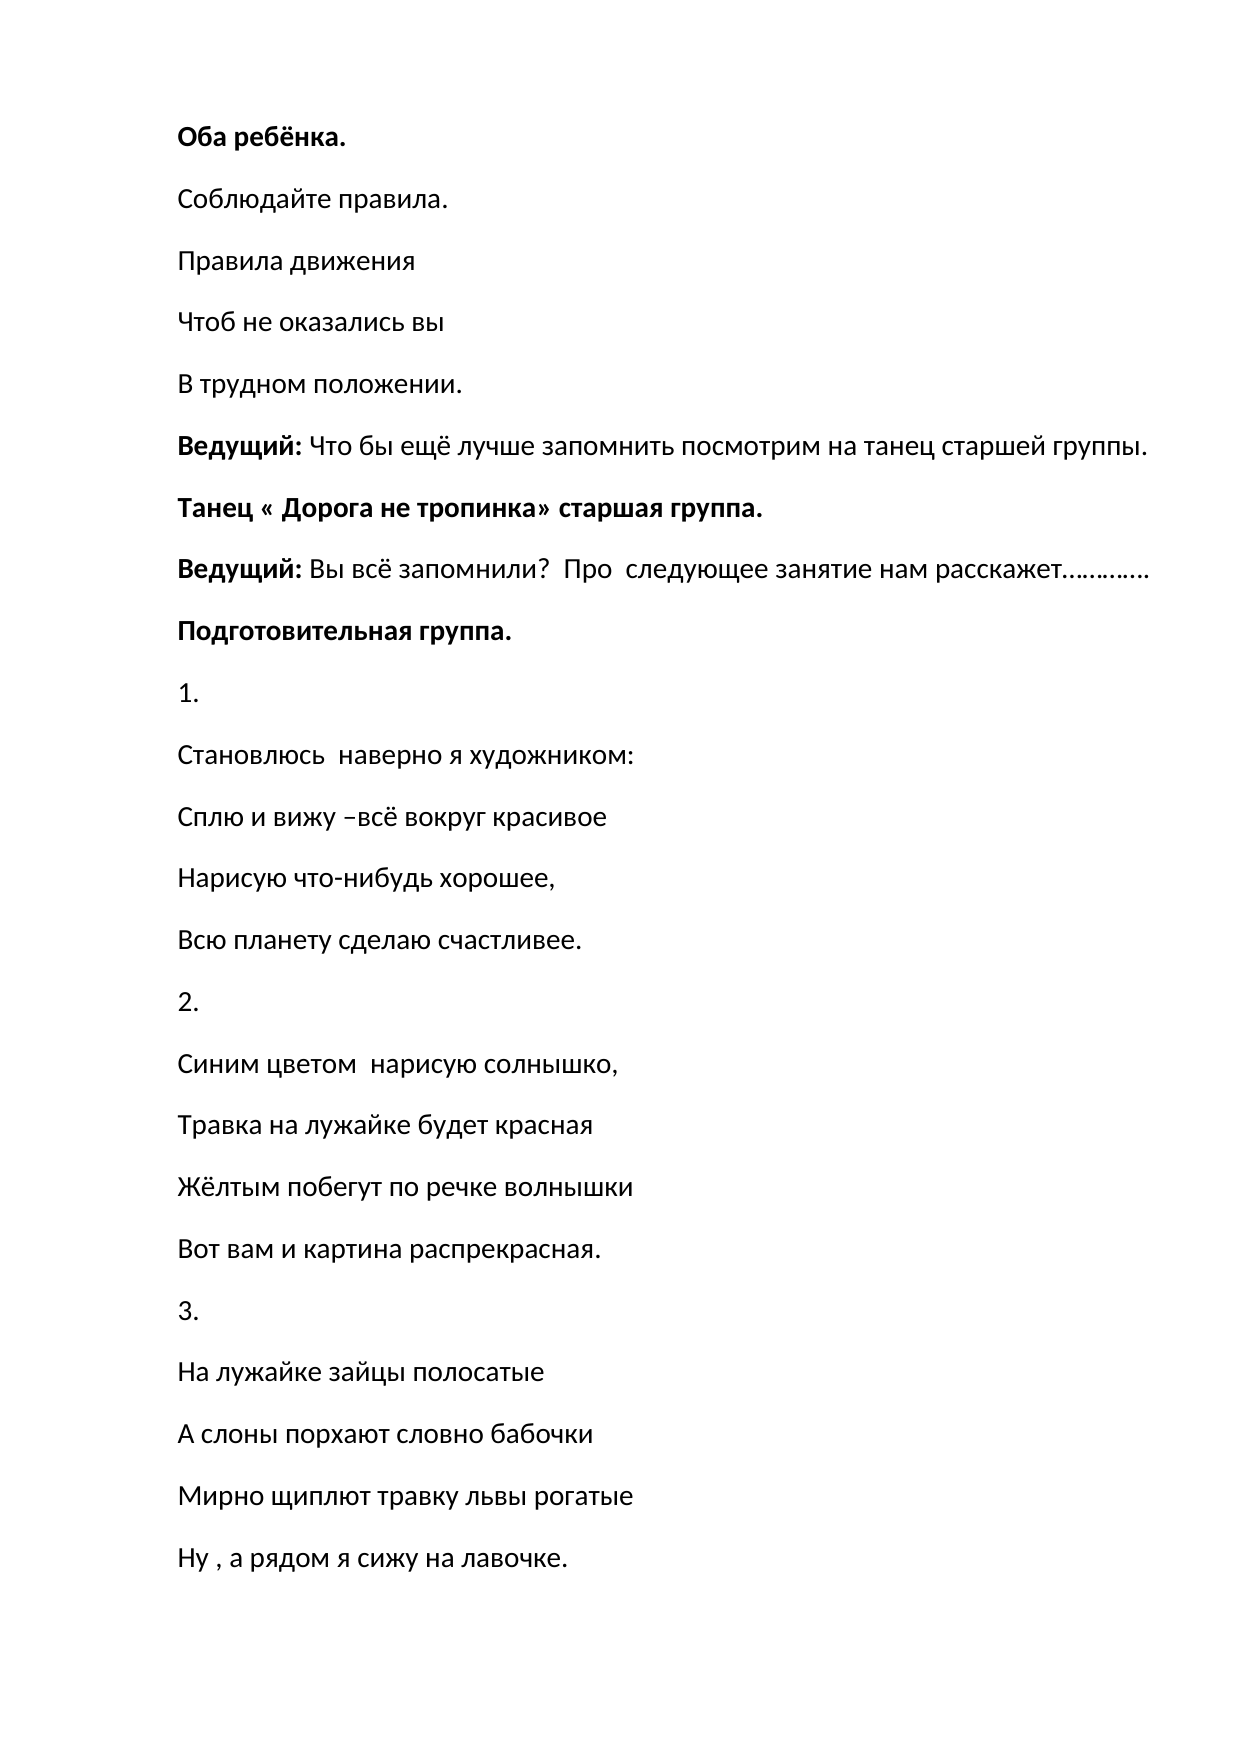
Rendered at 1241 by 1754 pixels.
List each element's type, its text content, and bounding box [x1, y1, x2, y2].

text 1. [177, 674, 1152, 710]
text Всю планету сделаю счастливее. [177, 921, 1152, 957]
text Оба ребёнка. [177, 118, 1152, 154]
text В трудном положении. [177, 365, 1152, 401]
text Ну , а рядом я сижу на лавочке. [177, 1539, 1152, 1574]
text Соблюдайте правила. [177, 180, 1152, 216]
text Нарисую что-нибудь хорошее, [177, 859, 1152, 895]
text Становлюсь наверно я художником: [177, 736, 1152, 771]
text Чтоб не оказались вы [177, 303, 1152, 339]
text 2. [177, 983, 1152, 1018]
text Сплю и вижу –всё вокруг красивое [177, 798, 1152, 833]
text На лужайке зайцы полосатые [177, 1353, 1152, 1389]
text Танец « Дорога не тропинка» старшая группа. [177, 489, 1152, 524]
text Подготовительная группа. [177, 612, 1152, 648]
text Правила движения [177, 242, 1152, 277]
text А слоны порхают словно бабочки [177, 1415, 1152, 1451]
text Синим цветом нарисую солнышко, [177, 1045, 1152, 1080]
text Травка на лужайке будет красная [177, 1106, 1152, 1142]
text Ведущий: Вы всё запомнили? Про следующее занятие нам расскажет…………. [177, 551, 1152, 586]
text Вот вам и картина распрекрасная. [177, 1230, 1152, 1266]
text 3. [177, 1292, 1152, 1327]
text Мирно щиплют травку львы рогатые [177, 1477, 1152, 1513]
text Ведущий: Что бы ещё лучше запомнить посмотрим на танец старшей группы. [177, 427, 1152, 463]
text Жёлтым побегут по речке волнышки [177, 1168, 1152, 1204]
